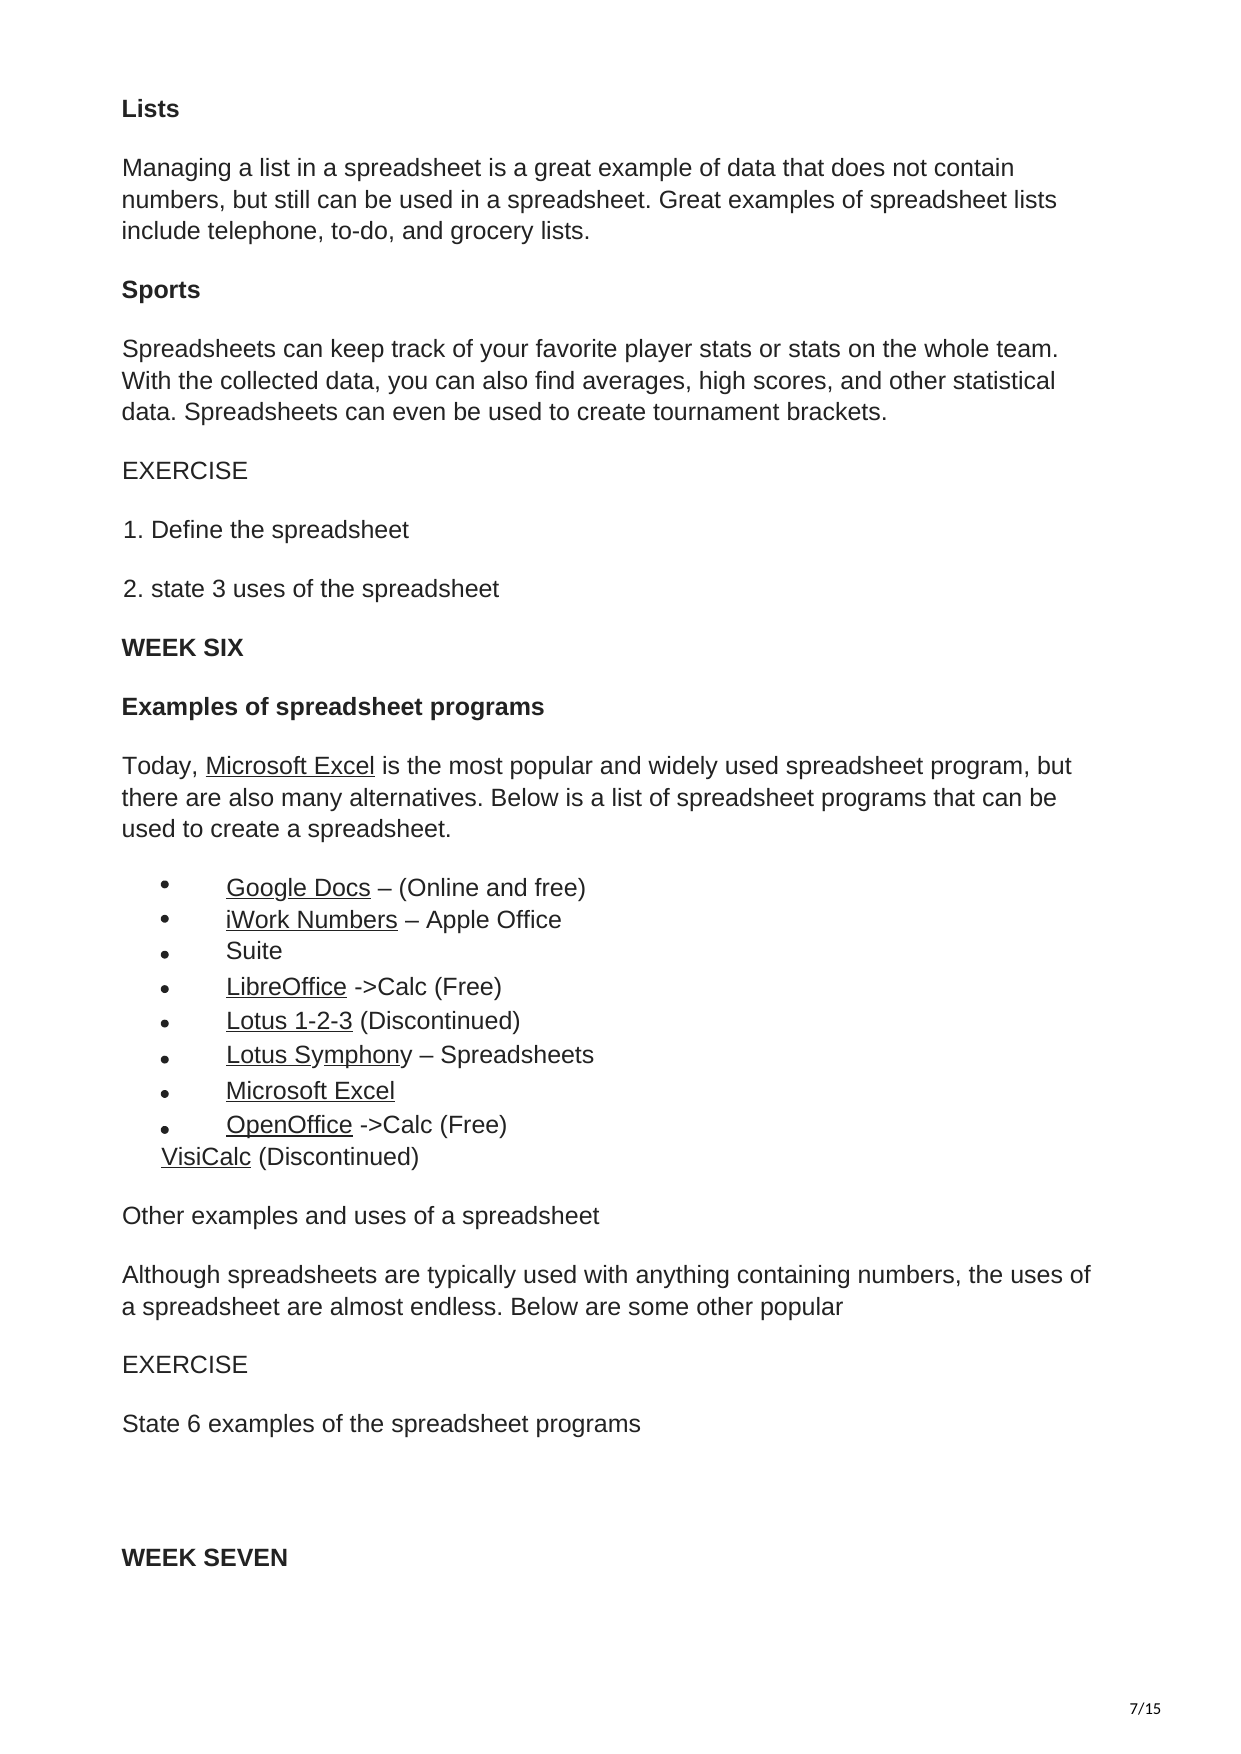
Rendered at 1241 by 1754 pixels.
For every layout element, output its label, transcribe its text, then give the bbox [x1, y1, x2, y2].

subtitle Examples of spreadsheet programs [121, 692, 1117, 721]
text EXERCISE [121, 456, 1111, 485]
subtitle Sports [121, 275, 1117, 304]
list Define the spreadsheet [123, 515, 1111, 544]
text Google Docs – (Online and free) iWork Numbers – Apple Office Suite [161, 873, 610, 965]
text WEEK SEVEN [121, 1543, 1117, 1572]
text Lotus Symphony – Spreadsheets [161, 1040, 1111, 1069]
text Managing a list in a spreadsheet is a great example of data that does not contain numbers, but still can be used in a spreadsheet. Great examples of spreadsheet lists include telephone, to-do, and grocery lists. [121, 153, 1111, 245]
text Today, Microsoft Excel is the most popular and widely used spreadsheet program, but there are also many alternatives. Below is a list of spreadsheet programs that can be used to create a spreadsheet. [121, 751, 1111, 843]
subtitle Lists [121, 94, 1117, 123]
text Lotus 1-2-3 (Discontinued) [161, 1006, 1111, 1035]
text EXERCISE [121, 1351, 1111, 1379]
text OpenOffice ->Calc (Free) VisiCalc (Discontinued) [161, 1111, 557, 1171]
text State 6 examples of the spreadsheet programs [121, 1409, 1111, 1438]
text Microsoft Excel [161, 1076, 1117, 1105]
text WEEK SIX [121, 633, 1117, 662]
list state 3 uses of the spreadsheet [123, 574, 1111, 603]
text Spreadsheets can keep track of your favorite player stats or stats on the whole team. With the collected data, you can also find averages, high scores, and other statistical data. Spreadsheets can even be used to create tournament brackets. [121, 334, 1111, 426]
text LibreOffice ->Calc (Free) [161, 972, 1111, 1001]
text Other examples and uses of a spreadsheet [121, 1201, 1111, 1230]
text Although spreadsheets are typically used with anything containing numbers, the uses of a spreadsheet are almost endless. Below are some other popular [121, 1260, 1111, 1320]
